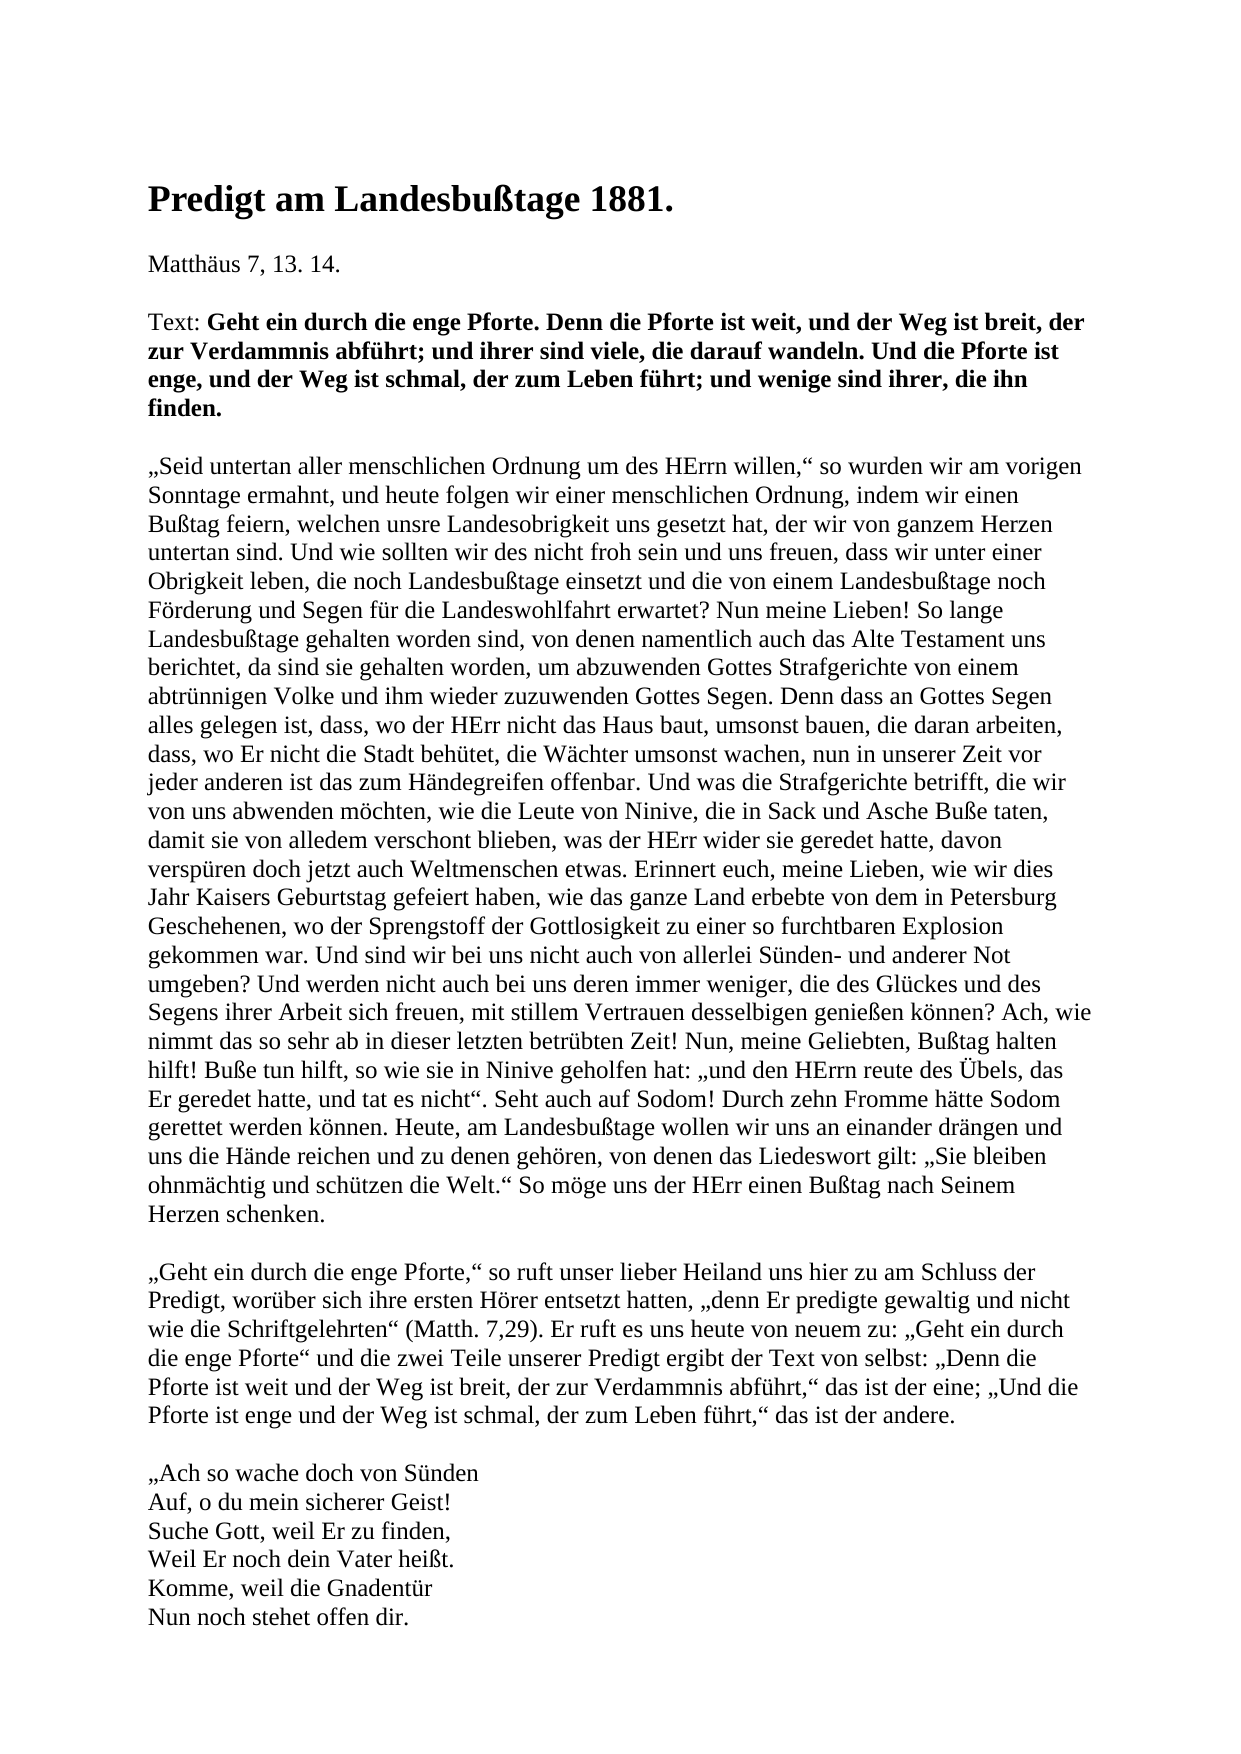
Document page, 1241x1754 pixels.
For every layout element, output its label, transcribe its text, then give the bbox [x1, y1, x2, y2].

text Text: Geht ein durch die enge Pforte. Denn die Pforte ist weit, und der Weg ist breit, der zur Verdammnis abführt; und ihrer sind viele, die darauf wandeln. Und die Pforte ist enge, und der Weg ist schmal, der zum Leben führt; und wenige sind ihrer, die ihn finden. [148, 307, 1093, 422]
text „Seid untertan aller menschlichen Ordnung um des HErrn willen,“ so wurden wir am vorigen Sonntage ermahnt, und heute folgen wir einer menschlichen Ordnung, indem wir einen Bußtag feiern, welchen unsre Landesobrigkeit uns gesetzt hat, der wir von ganzem Herzen untertan sind. Und wie sollten wir des nicht froh sein und uns freuen, dass wir unter einer Obrigkeit leben, die noch Landesbußtage einsetzt und die von einem Landesbußtage noch Förderung und Segen für die Landeswohlfahrt erwartet? Nun meine Lieben! So lange Landesbußtage gehalten worden sind, von denen namentlich auch das Alte Testament uns berichtet, da sind sie gehalten worden, um abzuwenden Gottes Strafgerichte von einem abtrünnigen Volke und ihm wieder zuzuwenden Gottes Segen. Denn dass an Gottes Segen alles gelegen ist, dass, wo der HErr nicht das Haus baut, umsonst bauen, die daran arbeiten, dass, wo Er nicht die Stadt behütet, die Wächter umsonst wachen, nun in unserer Zeit vor jeder anderen ist das zum Händegreifen offenbar. Und was die Strafgerichte betrifft, die wir von uns abwenden möchten, wie die Leute von Ninive, die in Sack und Asche Buße taten, damit sie von alledem verschont blieben, was der HErr wider sie geredet hatte, davon verspüren doch jetzt auch Weltmenschen etwas. Erinnert euch, meine Lieben, wie wir dies Jahr Kaisers Geburtstag gefeiert haben, wie das ganze Land erbebte von dem in Petersburg Geschehenen, wo der Sprengstoff der Gottlosigkeit zu einer so furchtbaren Explosion gekommen war. Und sind wir bei uns nicht auch von allerlei Sünden- und anderer Not umgeben? Und werden nicht auch bei uns deren immer weniger, die des Glückes und des Segens ihrer Arbeit sich freuen, mit stillem Vertrauen desselbigen genießen können? Ach, wie nimmt das so sehr ab in dieser letzten betrübten Zeit! Nun, meine Geliebten, Bußtag halten hilft! Buße tun hilft, so wie sie in Ninive geholfen hat: „und den HErrn reute des Übels, das Er geredet hatte, und tat es nicht“. Seht auch auf Sodom! Durch zehn Fromme hätte Sodom gerettet werden können. Heute, am Landesbußtage wollen wir uns an einander drängen und uns die Hände reichen und zu denen gehören, von denen das Liedeswort gilt: „Sie bleiben ohnmächtig und schützen die Welt.“ So möge uns der HErr einen Bußtag nach Seinem Herzen schenken. [148, 451, 1093, 1227]
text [148, 1458, 1093, 1631]
text Matthäus 7, 13. 14. [148, 249, 1093, 278]
text „Geht ein durch die enge Pforte,“ so ruft unser lieber Heiland uns hier zu am Schluss der Predigt, worüber sich ihre ersten Hörer entsetzt hatten, „denn Er predigte gewaltig und nicht wie die Schriftgelehrten“ (Matth. 7,29). Er ruft es uns heute von neuem zu: „Geht ein durch die enge Pforte“ und die zwei Teile unserer Predigt ergibt der Text von selbst: „Denn die Pforte ist weit und der Weg ist breit, der zur Verdammnis abführt,“ das ist der eine; „Und die Pforte ist enge und der Weg ist schmal, der zum Leben führt,“ das ist der andere. [148, 1257, 1093, 1429]
subtitle Predigt am Landesbußtage 1881. [148, 177, 1093, 220]
